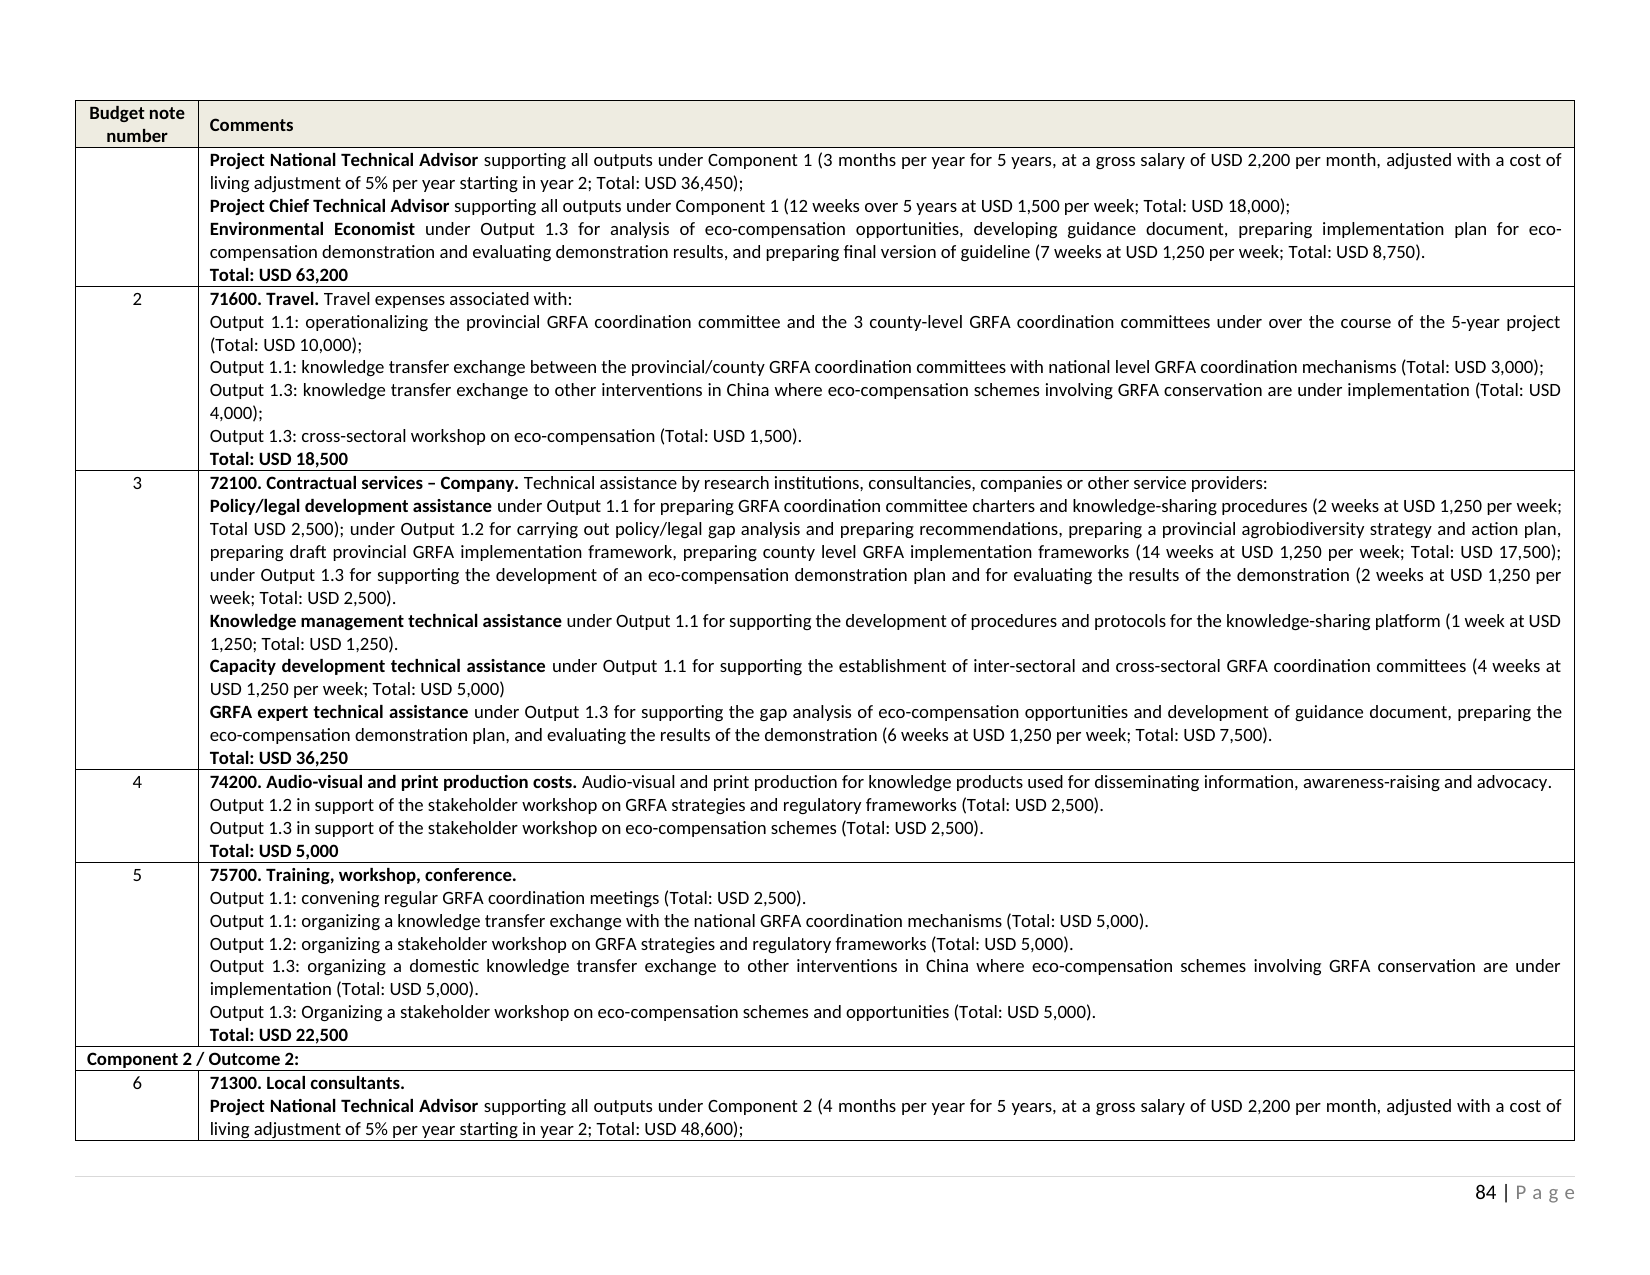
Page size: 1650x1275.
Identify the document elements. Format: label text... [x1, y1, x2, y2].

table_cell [199, 148, 1574, 286]
table_cell 74200. Audio-visual and print production costs. Audio-visual and print production for knowledge products used for disseminating information, awareness-raising and advocacy. Output 1.2 in support of the stakeholder workshop on GRFA strategies and regulatory frameworks (Total: USD 2,500). Output 1.3 in support of the stakeholder workshop on eco-compensation schemes (Total: USD 2,500). Total: USD 5,000 [199, 770, 1574, 862]
table_cell Component 2 / Outcome 2: [76, 1047, 1574, 1070]
table_header Budget note number [76, 101, 198, 147]
table_cell 5 [76, 863, 198, 1046]
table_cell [199, 1071, 1574, 1140]
table_cell 1 [76, 148, 198, 286]
table_header Comments [199, 101, 1574, 147]
table_cell 72100. Contractual services – Company. Technical assistance by research institutions, consultancies, companies or other service providers: Policy/legal development assistance under Output 1.1 for preparing GRFA coordination committee charters and knowledge-sharing procedures (2 weeks at USD 1,250 per week; Total USD 2,500); under Output 1.2 for carrying out policy/legal gap analysis and preparing recommendations, preparing a provincial agrobiodiversity strategy and action plan, preparing draft provincial GRFA implementation framework, preparing county level GRFA implementation frameworks (14 weeks at USD 1,250 per week; Total: USD 17,500); under Output 1.3 for supporting the development of an eco-compensation demonstration plan and for evaluating the results of the demonstration (2 weeks at USD 1,250 per week; Total: USD 2,500). Knowledge management technical assistance under Output 1.1 for supporting the development of procedures and protocols for the knowledge-sharing platform (1 week at USD 1,250; Total: USD 1,250). Capacity development technical assistance under Output 1.1 for supporting the establishment of inter-sectoral and cross-sectoral GRFA coordination committees (4 weeks at USD 1,250 per week; Total: USD 5,000) GRFA expert technical assistance under Output 1.3 for supporting the gap analysis of eco-compensation opportunities and development of guidance document, preparing the eco-compensation demonstration plan, and evaluating the results of the demonstration (6 weeks at USD 1,250 per week; Total: USD 7,500). Total: USD 36,250 [199, 471, 1574, 769]
table_cell 2 [76, 287, 198, 470]
table_cell 71600. Travel. Travel expenses associated with: Output 1.1: operationalizing the provincial GRFA coordination committee and the 3 county-level GRFA coordination committees under over the course of the 5-year project (Total: USD 10,000); Output 1.1: knowledge transfer exchange between the provincial/county GRFA coordination committees with national level GRFA coordination mechanisms (Total: USD 3,000); Output 1.3: knowledge transfer exchange to other interventions in China where eco-compensation schemes involving GRFA conservation are under implementation (Total: USD 4,000); Output 1.3: cross-sectoral workshop on eco-compensation (Total: USD 1,500). Total: USD 18,500 [199, 287, 1574, 470]
table_cell 75700. Training, workshop, conference. Output 1.1: convening regular GRFA coordination meetings (Total: USD 2,500). Output 1.1: organizing a knowledge transfer exchange with the national GRFA coordination mechanisms (Total: USD 5,000). Output 1.2: organizing a stakeholder workshop on GRFA strategies and regulatory frameworks (Total: USD 5,000). Output 1.3: organizing a domestic knowledge transfer exchange to other interventions in China where eco-compensation schemes involving GRFA conservation are under implementation (Total: USD 5,000). Output 1.3: Organizing a stakeholder workshop on eco-compensation schemes and opportunities (Total: USD 5,000). Total: USD 22,500 [199, 863, 1574, 1046]
table_cell 6 [76, 1071, 198, 1140]
table_cell 4 [76, 770, 198, 862]
table_cell 3 [76, 471, 198, 769]
